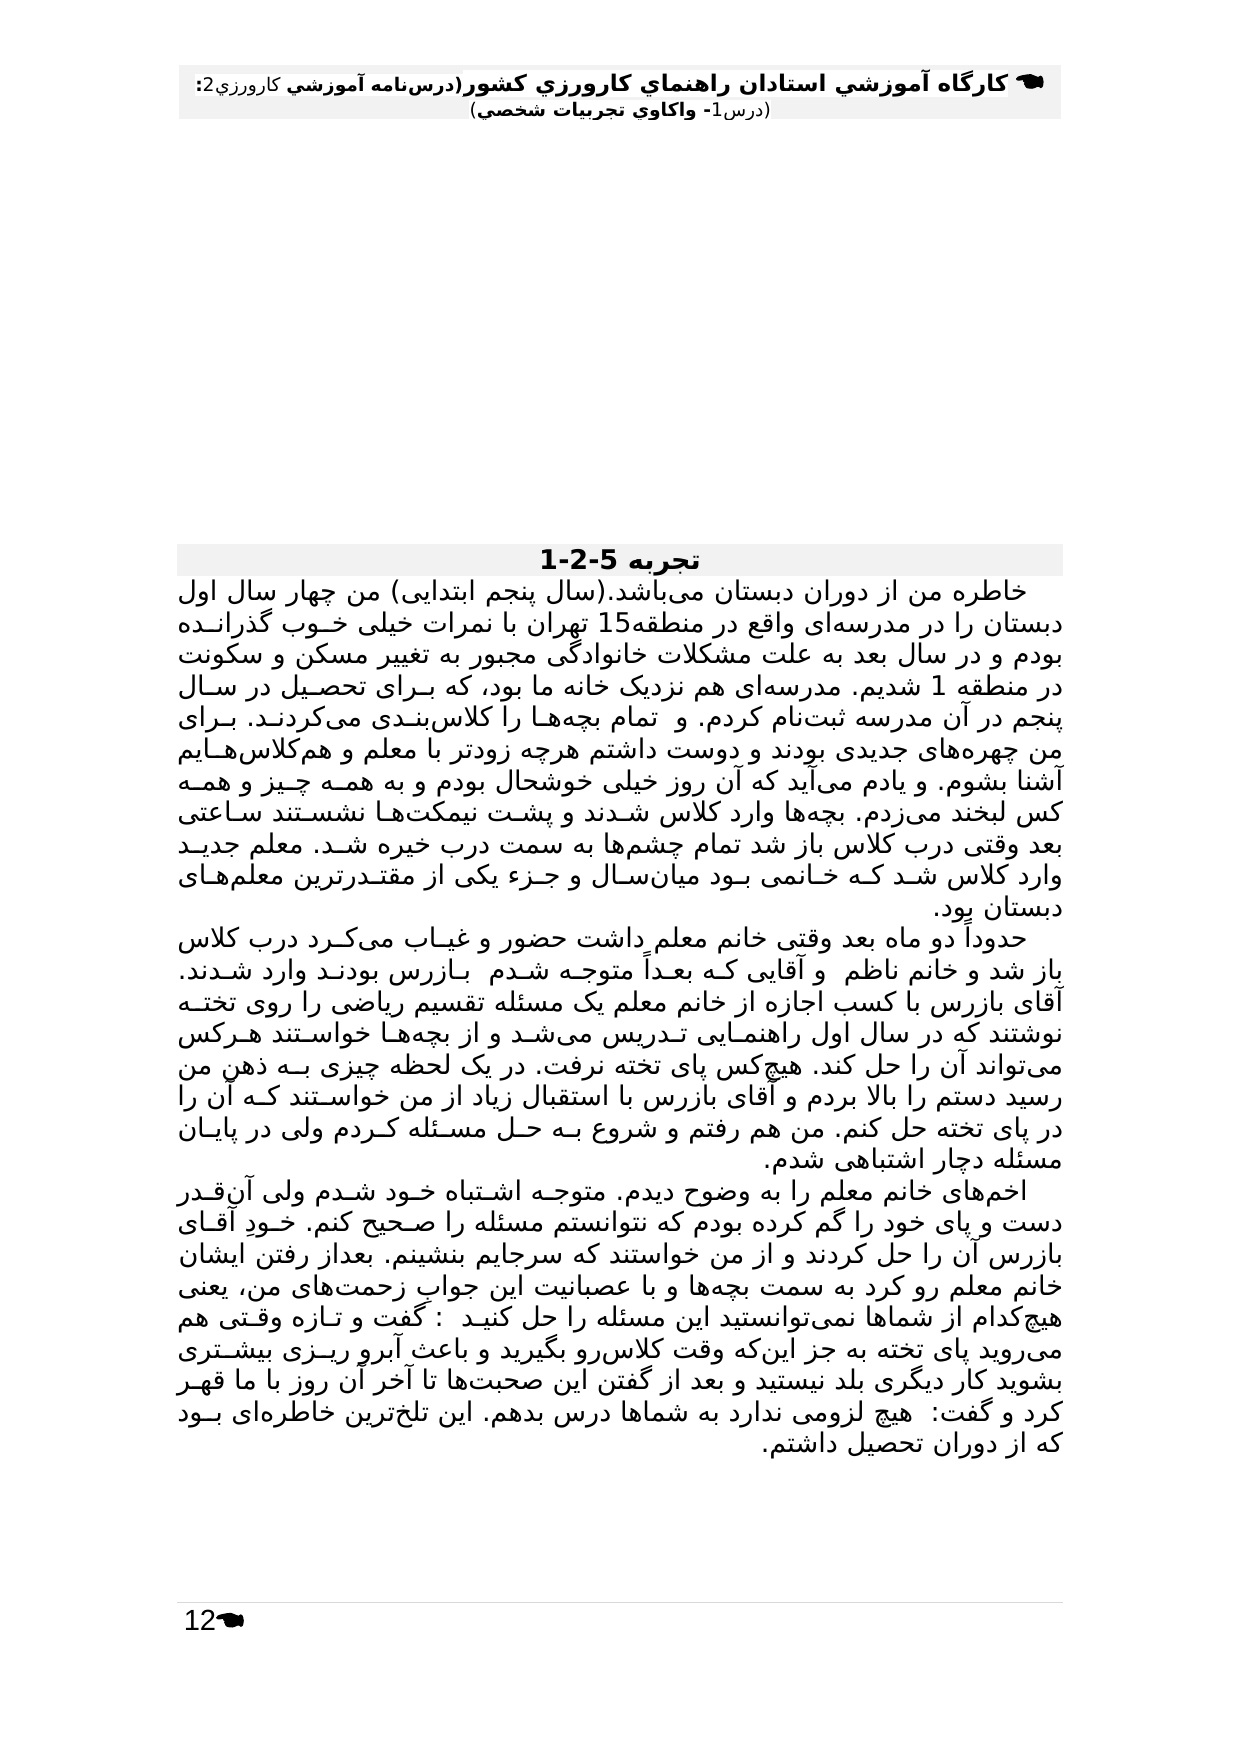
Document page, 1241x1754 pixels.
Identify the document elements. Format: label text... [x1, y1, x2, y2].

text اخم‌های خانم معلم را به وضوح دیدم. متوجه اشتباه خود شدم ولی آن‌قدر دست و پای خود را گم کرده بودم که نتوانستم مسئله را صحیح کنم. خودِ آقای بازرس آن را حل کردند و از من خواستند که سرجایم بنشینم. بعداز رفتن ایشان خانم معلم رو کرد به سمت بچه‌ها و با عصبانیت این جوابِ زحمت‌های من، یعنی هیچ‌کدام از شماها نمی‌توانستید این مسئله را حل کنید : گفت و تازه وقتی هم می‌روید پای تخته به جز این‌که وقت کلاس‌رو بگیرید و باعث آبرو ریزی بیشتری بشوید کار دیگری بلد نیستید و بعد از گفتن این صحبت‌ها تا آخر آن روز با ما قهر کرد و گفت: هیچ لزومی ندارد به شماها درس بدهم. این تلخ‌ترین خاطره‌ای بود که از دوران تحصیل داشتم. [177, 1175, 1063, 1459]
text تجربه 5-2-1 [177, 544, 1063, 576]
text خاطره من از دوران دبستان می‌باشد.(سال پنجم ابتدايی) من چهار سال اول دبستان را در مدرسه‌ای واقع در منطقه15 تهران با نمرات خیلی خوب گذرانده بودم و در سال بعد به علت مشکلات خانوادگی مجبور به تغییر مسکن و سکونت در منطقه 1 شدیم. مدرسه‌ای هم نزدیک خانه ما بود، که برای تحصیل در سال پنجم در آن مدرسه ثبت‌نام کردم. و تمام بچه‌ها را کلاس‌بندی می‌کردند. برای من چهره‌های جدیدی بودند و دوست داشتم هرچه زودتر با معلم و هم‌کلاس‌هایم آشنا بشوم. و یادم می‌آید که آن روز خیلی خوشحال بودم و به همه چیز و همه کس لبخند می‌زدم. بچه‌ها وارد کلاس شدند و پشت نیمکت‌ها نشستند ساعتی بعد وقتی درب کلاس باز شد تمام چشم‌ها به سمت درب خیره شد. معلم جدید وارد کلاس شد که خانمی بود میان‌سال و جزء یکی از مقتدرترین معلم‌های دبستان بود. [177, 576, 1063, 923]
text حدوداً دو ماه بعد وقتی خانم معلم داشت حضور و غیاب می‌کرد درب کلاس باز شد و خانم ناظم و آقایی که بعداً متوجه شدم بازرس بودند وارد شدند. آقای بازرس با کسب اجازه از خانم معلم یک مسئله تقسیم ریاضی را روی تخته نوشتند که در سال اول راهنمايی تدریس می‌شد و از بچه‌ها خواستند هرکس می‌تواند آن را حل کند. هیچ‌کس پای تخته نرفت. در یک لحظه چیزی به ذهن من رسید دستم را بالا بردم و آقای بازرس با استقبال زیاد از من خواستند که آن را در پای تخته حل کنم. من هم رفتم و شروع به حل مسئله کردم ولی در پایان مسئله دچار اشتباهی شدم. [177, 923, 1063, 1175]
